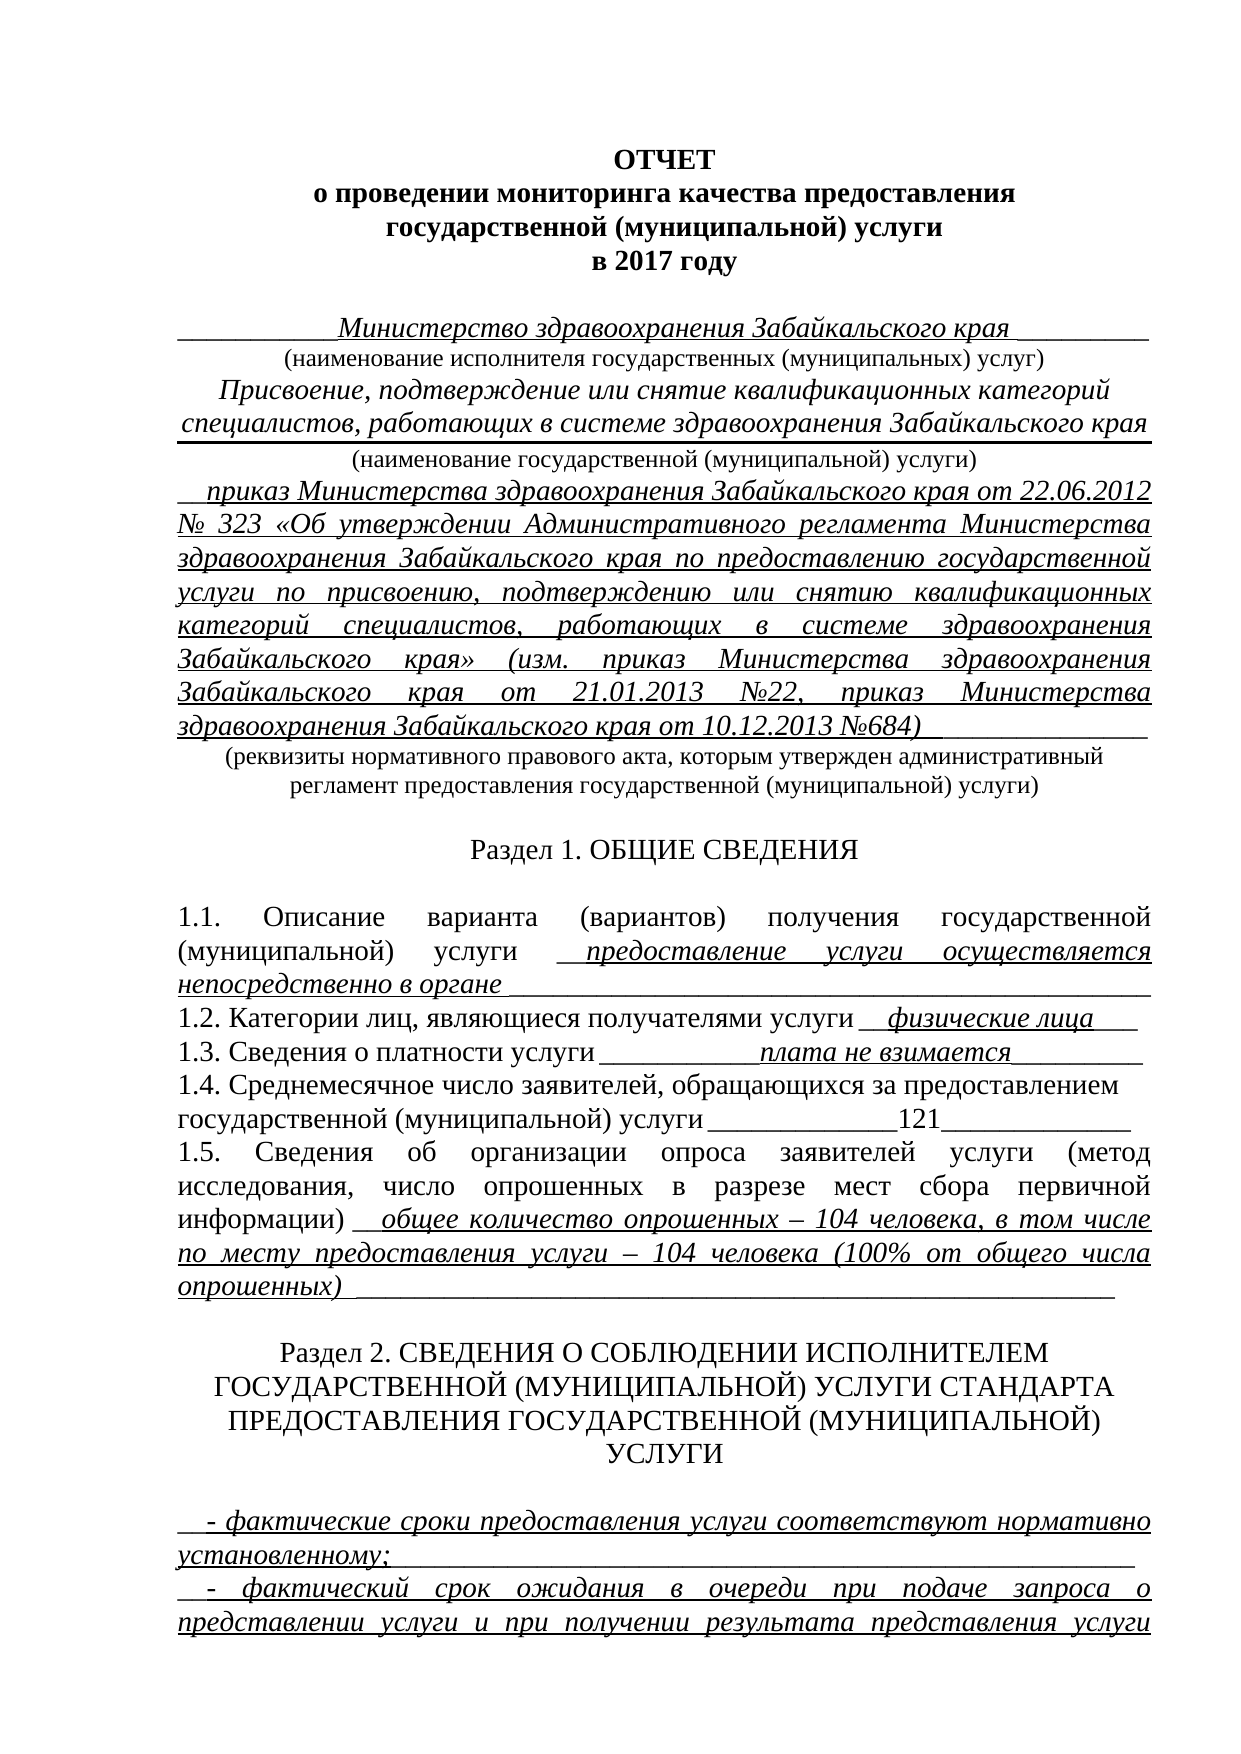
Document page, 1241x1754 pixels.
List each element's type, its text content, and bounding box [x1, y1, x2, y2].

text Раздел 2. СВЕДЕНИЯ О СОБЛЮДЕНИИ ИСПОЛНИТЕЛЕМ ГОСУДАРСТВЕННОЙ (МУНИЦИПАЛЬНОЙ) УСЛУГИ СТАНДАРТА ПРЕДОСТАВЛЕНИЯ ГОСУДАРСТВЕННОЙ (МУНИЦИПАЛЬНОЙ) УСЛУГИ [177, 1336, 1152, 1470]
text (реквизиты нормативного правового акта, которым утвержден административный регламент предоставления государственной (муниципальной) услуги) [177, 741, 1152, 799]
text Раздел 1. ОБЩИЕ СВЕДЕНИЯ [177, 832, 1152, 866]
text государственной (муниципальной) услуги _____________121_____________ [177, 1101, 1152, 1134]
text Присвоение, подтверждение или снятие квалификационных категорий специалистов, работающих в системе здравоохранения Забайкальского края [177, 372, 1152, 441]
text 1.4. Среднемесячное число заявителей, обращающихся за предоставлением [177, 1067, 1152, 1101]
text __- фактические сроки предоставления услуги соответствуют нормативно установленному;___________________________________________________ [177, 1503, 1152, 1570]
text 1.3. Сведения о платности услуги ___________плата не взимается_________ [177, 1034, 1152, 1067]
text 1.5. Сведения об организации опроса заявителей услуги (метод исследования, число опрошенных в разрезе мест сбора первичной информации) __общее количество опрошенных – 104 человека, в том числе по месту предоставления услуги – 104 человека (100% от общего числа опрошенных) ____________________________________________________ [177, 1134, 1152, 1302]
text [177, 1601, 1152, 1637]
text ___________Министерство здравоохранения Забайкальского края _________ [177, 310, 1152, 343]
text о проведении мониторинга качества предоставления [177, 176, 1152, 209]
text __приказ Министерства здравоохранения Забайкальского края от 22.06.2012 № 323 «Об утверждении Административного регламента Министерства здравоохранения Забайкальского края по предоставлению государственной услуги по присвоению, подтверждению или снятию квалификационных категорий специалистов, работающих в системе здравоохранения Забайкальского края» (изм. приказ Министерства здравоохранения Забайкальского края от 21.01.2013 №22, приказ Министерства здравоохранения Забайкальского края от 10.12.2013 №684) ______________ [177, 637, 1152, 670]
text в 2017 году [177, 243, 1152, 276]
text 1.2. Категории лиц, являющиеся получателями услуги __физические лица___ [177, 1000, 1152, 1034]
text государственной (муниципальной) услуги [177, 209, 1152, 243]
text (наименование государственной (муниципальной) услуги) [177, 444, 1152, 473]
text __приказ Министерства здравоохранения Забайкальского края от 22.06.2012 № 323 «Об утверждении Административного регламента Министерства здравоохранения Забайкальского края по предоставлению государственной услуги по присвоению, подтверждению или снятию квалификационных категорий специалистов, работающих в системе здравоохранения Забайкальского края» (изм. приказ Министерства здравоохранения Забайкальского края от 21.01.2013 №22, приказ Министерства здравоохранения Забайкальского края от 10.12.2013 №684) ______________ [177, 537, 1152, 603]
text ОТЧЕТ [177, 142, 1152, 176]
text (наименование исполнителя государственных (муниципальных) услуг) [177, 343, 1152, 372]
text __приказ Министерства здравоохранения Забайкальского края от 22.06.2012 № 323 «Об утверждении Административного регламента Министерства здравоохранения Забайкальского края по предоставлению государственной услуги по присвоению, подтверждению или снятию квалификационных категорий специалистов, работающих в системе здравоохранения Забайкальского края» (изм. приказ Министерства здравоохранения Забайкальского края от 21.01.2013 №22, приказ Министерства здравоохранения Забайкальского края от 10.12.2013 №684) ______________ [177, 704, 1152, 741]
text 1.1. Описание варианта (вариантов) получения государственной (муниципальной) услуги __предоставление услуги осуществляется непосредственно в органе ____________________________________________ [177, 899, 1152, 1000]
